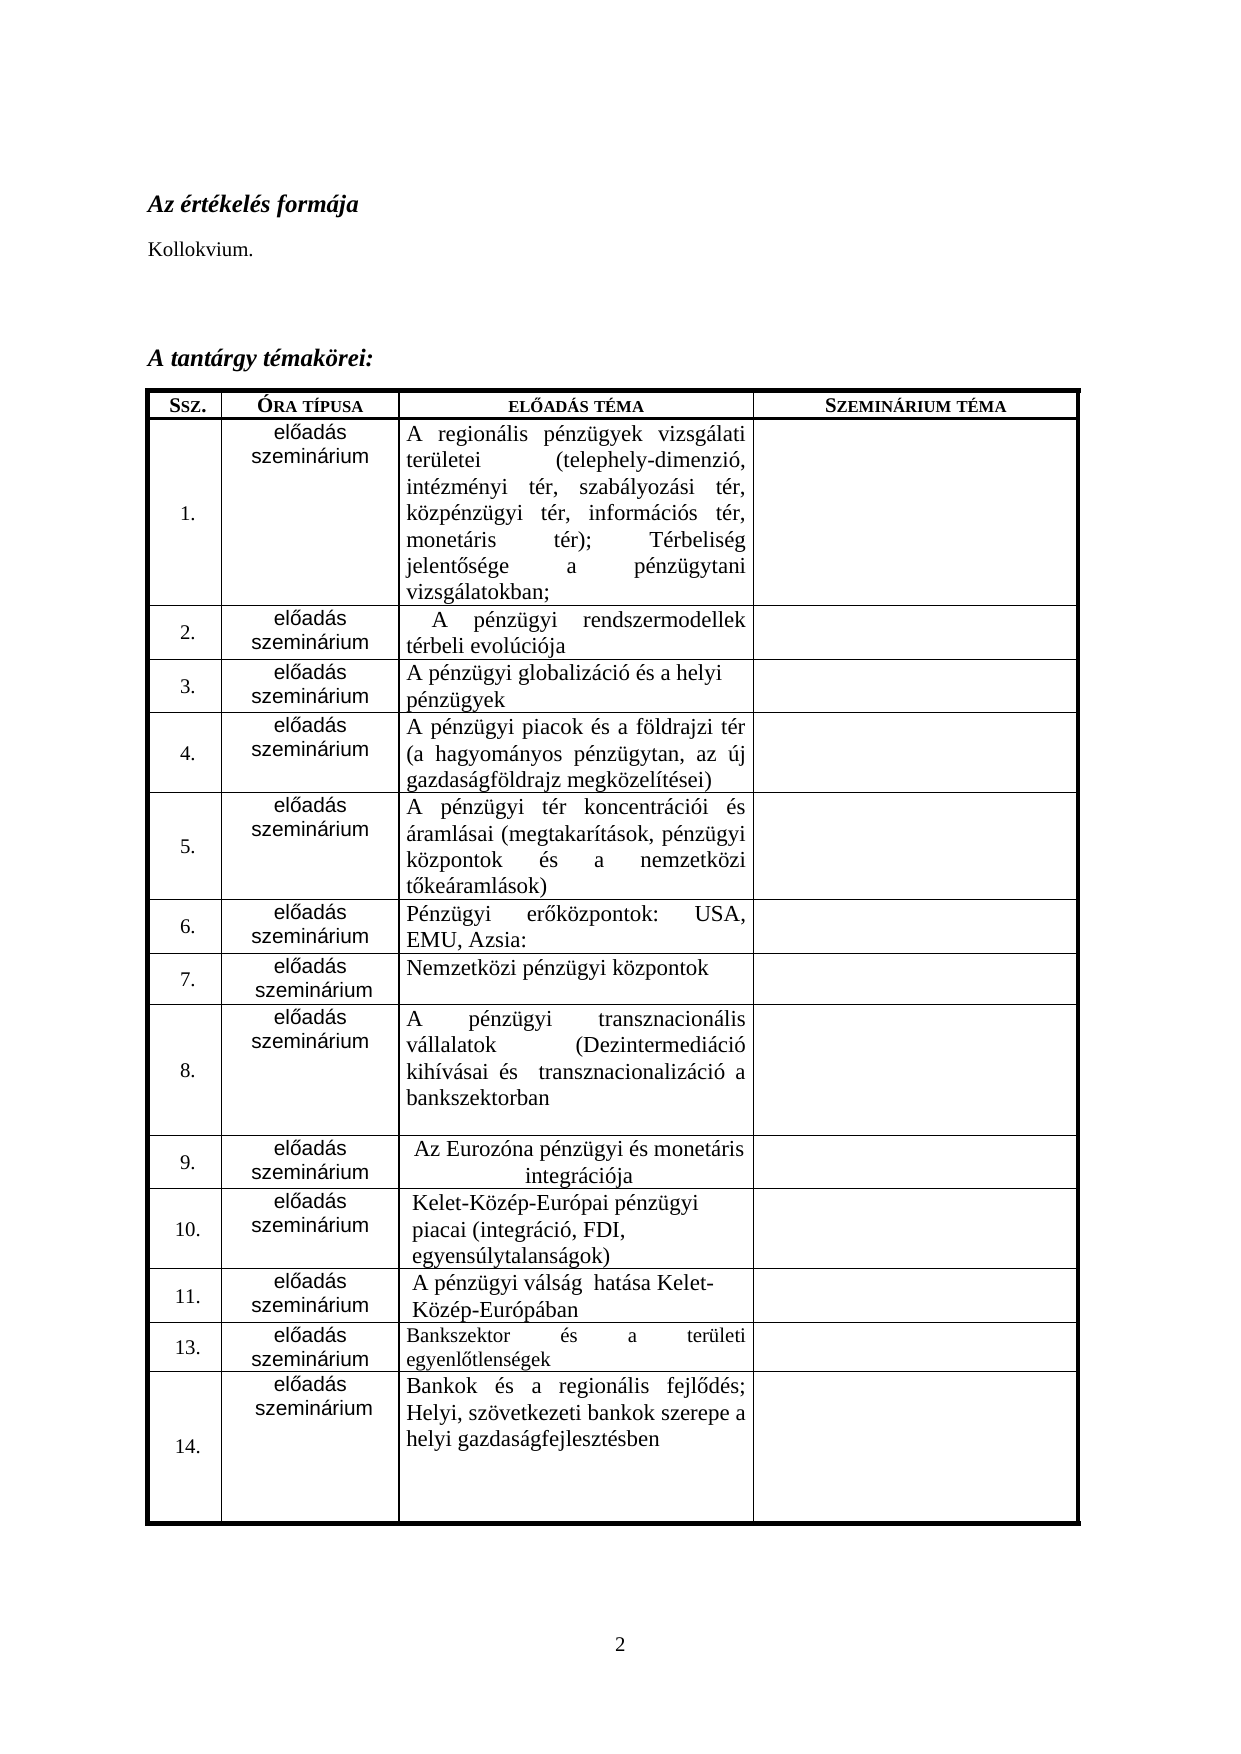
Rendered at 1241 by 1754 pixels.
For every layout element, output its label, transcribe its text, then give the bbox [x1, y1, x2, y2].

table_cell előadás szeminárium [222, 1269, 398, 1322]
table_cell A pénzügyi tér koncentrációi és áramlásai (megtakarítások, pénzügyi központok és a nemzetközi tőkeáramlások) [400, 793, 753, 899]
table_cell 3. [150, 660, 221, 712]
table_cell 14. [150, 1372, 221, 1521]
table_cell Az Eurozóna pénzügyi és monetáris integrációja [400, 1136, 753, 1188]
table_cell 6. [150, 900, 221, 952]
table_cell előadás szeminárium [222, 1372, 398, 1521]
table_cell A pénzügyi transznacionális vállalatok (Dezintermediáció kihívásai és transznacionalizáció a bankszektorban [400, 1005, 753, 1134]
table_cell [754, 1323, 1076, 1371]
table_cell 5. [150, 793, 221, 899]
table_cell előadás szeminárium [222, 660, 398, 712]
table_cell [754, 420, 1076, 605]
table_header Szeminárium téma [754, 393, 1076, 417]
table_cell [754, 1136, 1076, 1188]
table_cell [754, 1269, 1076, 1322]
table_cell [754, 954, 1076, 1004]
table_cell előadás szeminárium [222, 900, 398, 952]
table_cell előadás szeminárium [222, 954, 398, 1004]
table_cell [754, 606, 1076, 658]
table_cell A pénzügyi piacok és a földrajzi tér (a hagyományos pénzügytan, az új gazdaságföldrajz megközelítései) [400, 713, 753, 792]
table_cell [754, 1372, 1076, 1521]
table_cell [754, 900, 1076, 952]
table_cell A pénzügyi rendszermodellek térbeli evolúciója [400, 606, 753, 658]
table_cell [754, 660, 1076, 712]
text A tantárgy témakörei: [148, 343, 1092, 372]
table_cell [754, 793, 1076, 899]
table_cell 10. [150, 1189, 221, 1268]
table_cell 13. [150, 1323, 221, 1371]
table_cell 7. [150, 954, 221, 1004]
table_cell előadás szeminárium [222, 1323, 398, 1371]
table_header előadás téma [400, 393, 753, 417]
table_cell előadás szeminárium [222, 793, 398, 899]
table_cell előadás szeminárium [222, 1005, 398, 1134]
table_cell előadás szeminárium [222, 713, 398, 792]
table_cell előadás szeminárium [222, 1189, 398, 1268]
text Kollokvium. [148, 237, 1092, 261]
table_header Óra típusa [222, 393, 398, 417]
table_cell Pénzügyi erőközpontok: USA, EMU, Azsia: [400, 900, 753, 952]
table_cell [754, 1005, 1076, 1134]
table_cell Nemzetközi pénzügyi központok [400, 954, 753, 1004]
table_cell előadás szeminárium [222, 606, 398, 658]
table_cell előadás szeminárium [222, 420, 398, 605]
table_header Ssz. [150, 393, 221, 417]
table_cell [754, 713, 1076, 792]
table_cell A regionális pénzügyek vizsgálati területei (telephely-dimenzió, intézményi tér, szabályozási tér, közpénzügyi tér, információs tér, monetáris tér); Térbeliség jelentősége a pénzügytani vizsgálatokban; [400, 420, 753, 605]
table_cell 9. [150, 1136, 221, 1188]
table_cell Kelet-Közép-Európai pénzügyi piacai (integráció, FDI, egyensúlytalanságok) [400, 1189, 753, 1268]
table_cell A pénzügyi globalizáció és a helyi pénzügyek [400, 660, 753, 712]
table_cell előadás szeminárium [222, 1136, 398, 1188]
table_cell 8. [150, 1005, 221, 1134]
table_cell 4. [150, 713, 221, 792]
table_cell [754, 1189, 1076, 1268]
table_cell 11. [150, 1269, 221, 1322]
table_cell 2. [150, 606, 221, 658]
text Az értékelés formája [148, 189, 1092, 218]
table_cell 1. [150, 420, 221, 605]
table_cell Bankszektor és a területi egyenlőtlenségek [400, 1323, 753, 1371]
table_cell Bankok és a regionális fejlődés; Helyi, szövetkezeti bankok szerepe a helyi gazdaságfejlesztésben [400, 1372, 753, 1521]
table_cell A pénzügyi válság hatása Kelet-Közép-Európában [400, 1269, 753, 1322]
